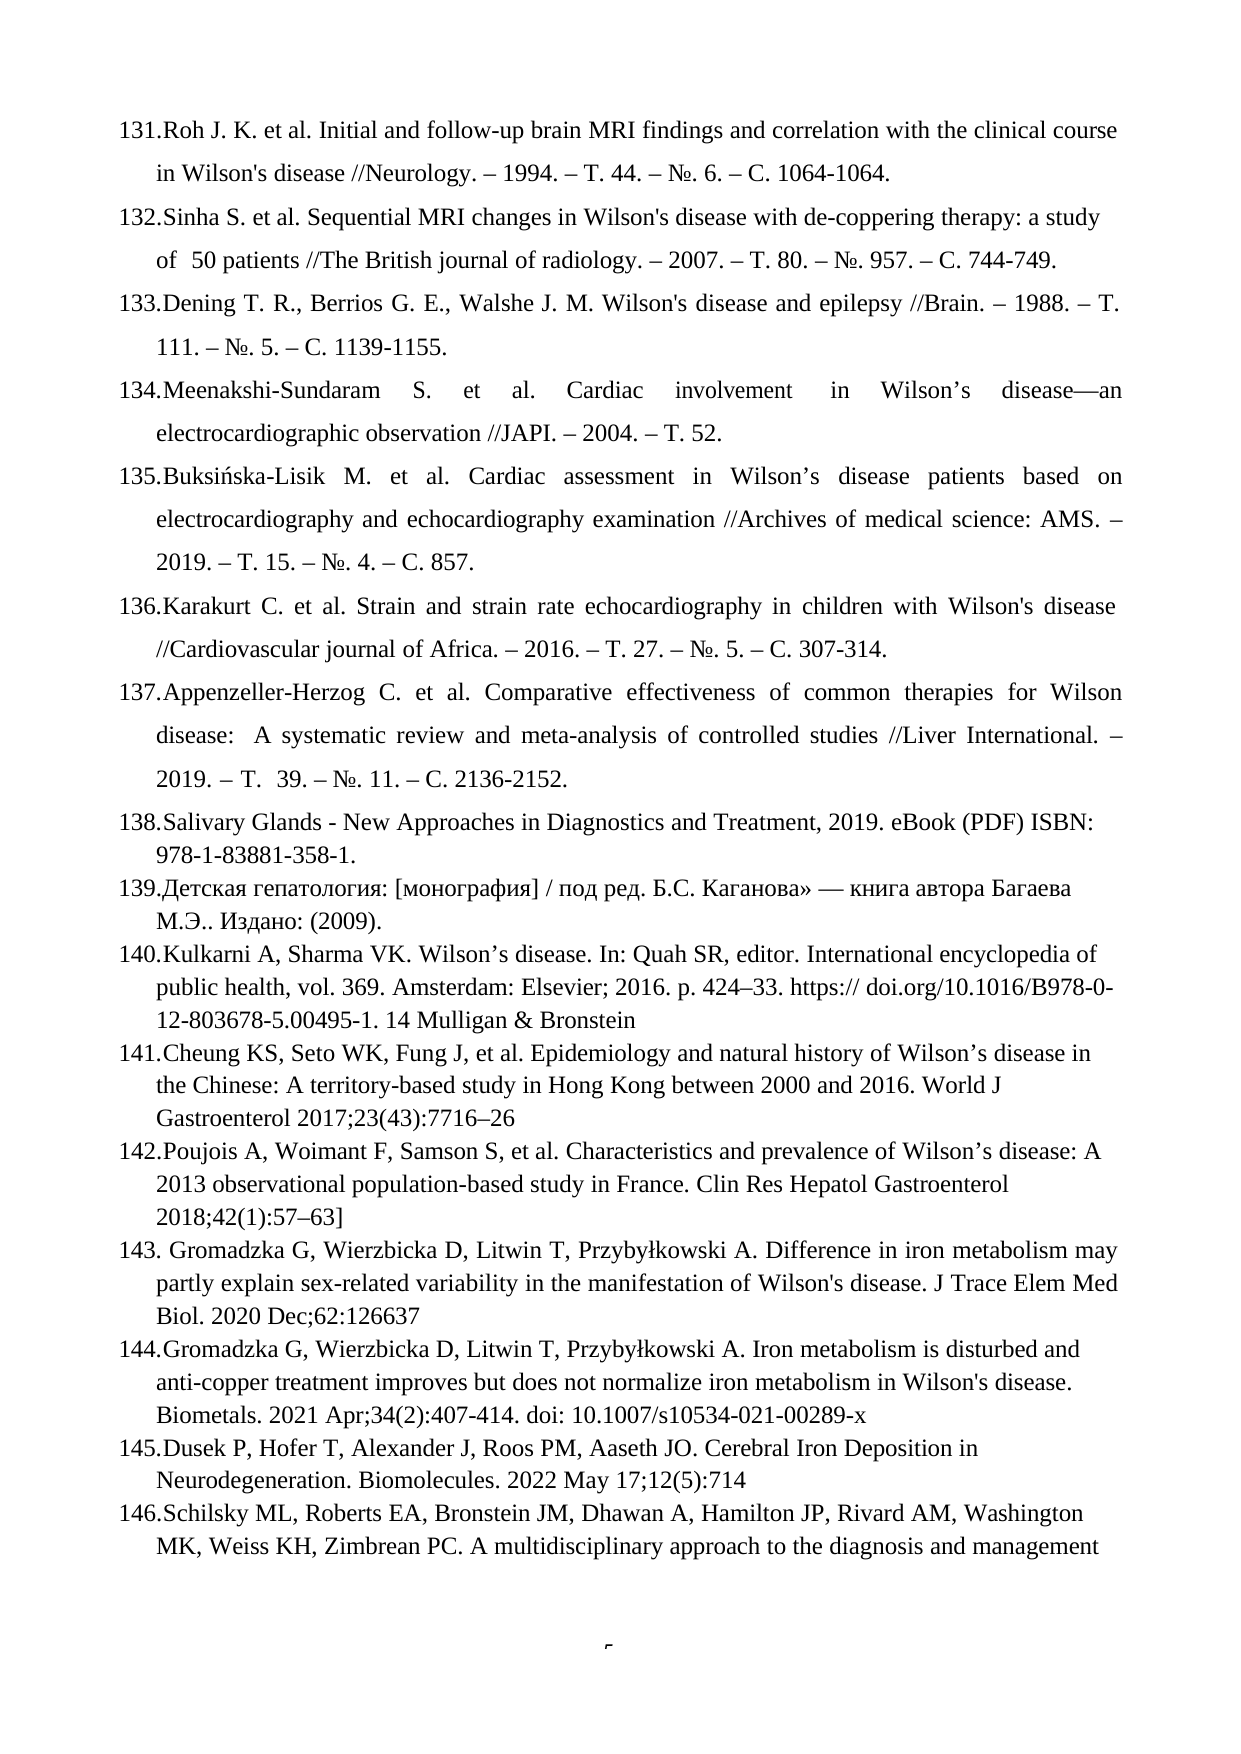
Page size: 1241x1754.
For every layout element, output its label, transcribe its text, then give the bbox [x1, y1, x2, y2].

list Salivary Glands - New Approaches in Diagnostics and Treatment, 2019. eBook (PDF) ISBN: 978-1-83881-358-1. [118, 807, 1097, 869]
list Dusek P, Hofer T, Alexander J, Roos PM, Aaseth JO. Cerebral Iron Deposition in Neurodegeneration. Biomolecules. 2022 May 17;12(5):714 [118, 1433, 982, 1494]
list Dening T. R., Berrios G. E., Walshe J. M. Wilson's disease and epilepsy //Brain. – 1988. – Т. [118, 288, 1134, 317]
list Schilsky ML, Roberts EA, Bronstein JM, Dhawan A, Hamilton JP, Rivard AM, Washington MK, Weiss KH, Zimbrean PC. A multidisciplinary approach to the diagnosis and management [118, 1498, 1103, 1560]
list Cheung KS, Seto WK, Fung J, et al. Epidemiology and natural history of Wilson’s disease in the Chinese: A territory-based study in Hong Kong between 2000 and 2016. World J Gastroenterol 2017;23(43):7716–26 [118, 1038, 1091, 1132]
list Poujois A, Woimant F, Samson S, et al. Characteristics and prevalence of Wilson’s disease: A 2013 observational population-based study in France. Clin Res Hepatol Gastroenterol 2018;42(1):57–63] [118, 1136, 1103, 1231]
list Roh J. K. et al. Initial and follow‐up brain MRI findings and correlation with the clinical course in Wilson's disease //Neurology. – 1994. – Т. 44. – №. 6. – С. 1064-1064. [118, 115, 1122, 187]
text //Cardiovascular journal of Africa. – 2016. – Т. 27. – №. 5. – С. 307-314. [156, 634, 1134, 663]
list Gromadzka G, Wierzbicka D, Litwin T, Przybyłkowski A. Iron metabolism is disturbed and anti-copper treatment improves but does not normalize iron metabolism in Wilson's disease. Biometals. 2021 Apr;34(2):407-414. doi: 10.1007/s10534-021-00289-x [118, 1334, 1084, 1428]
list Karakurt C. et al. Strain and strain rate echocardiography in children with Wilson's disease [118, 591, 1134, 620]
list Kulkarni A, Sharma VK. Wilson’s disease. In: Quah SR, editor. International encyclopedia of public health, vol. 369. Amsterdam: Elsevier; 2016. p. 424–33. https:// doi.org/10.1016/B978-0- 12-803678-5.00495-1. 14 Mulligan & Bronstein [118, 939, 1118, 1034]
list Sinha S. et al. Sequential MRI changes in Wilson's disease with de-coppering therapy: a study of 50 patients //The British journal of radiology. – 2007. – Т. 80. – №. 957. – С. 744-749. [118, 202, 1122, 274]
text 139.Детская гепатология: [монография] / под ред. Б.С. Каганова» — книга автора Багаева М.Э.. Издано: (2009). [118, 873, 1076, 935]
text 111. – №. 5. – С. 1139-1155. [156, 332, 1134, 360]
list Buksińska-Lisik M. et al. Cardiac assessment in Wilson’s disease patients based on electrocardiography and echocardiography examination //Archives of medical science: AMS. – 2019. – Т. 15. – №. 4. – С. 857. [118, 461, 1123, 576]
list Gromadzka G, Wierzbicka D, Litwin T, Przybyłkowski A. Difference in iron metabolism may partly explain sex-related variability in the manifestation of Wilson's disease. J Trace Elem Med Biol. 2020 Dec;62:126637 [118, 1235, 1118, 1329]
list Meenakshi-Sundaram S. et al. Cardiac involvement in Wilson’s disease—an electrocardiographic observation //JAPI. – 2004. – Т. 52. [118, 375, 1123, 447]
list Appenzeller‐Herzog C. et al. Comparative effectiveness of common therapies for Wilson disease: A systematic review and meta‐analysis of controlled studies //Liver International. – 2019. – Т. 39. – №. 11. – С. 2136-2152. [118, 677, 1122, 792]
